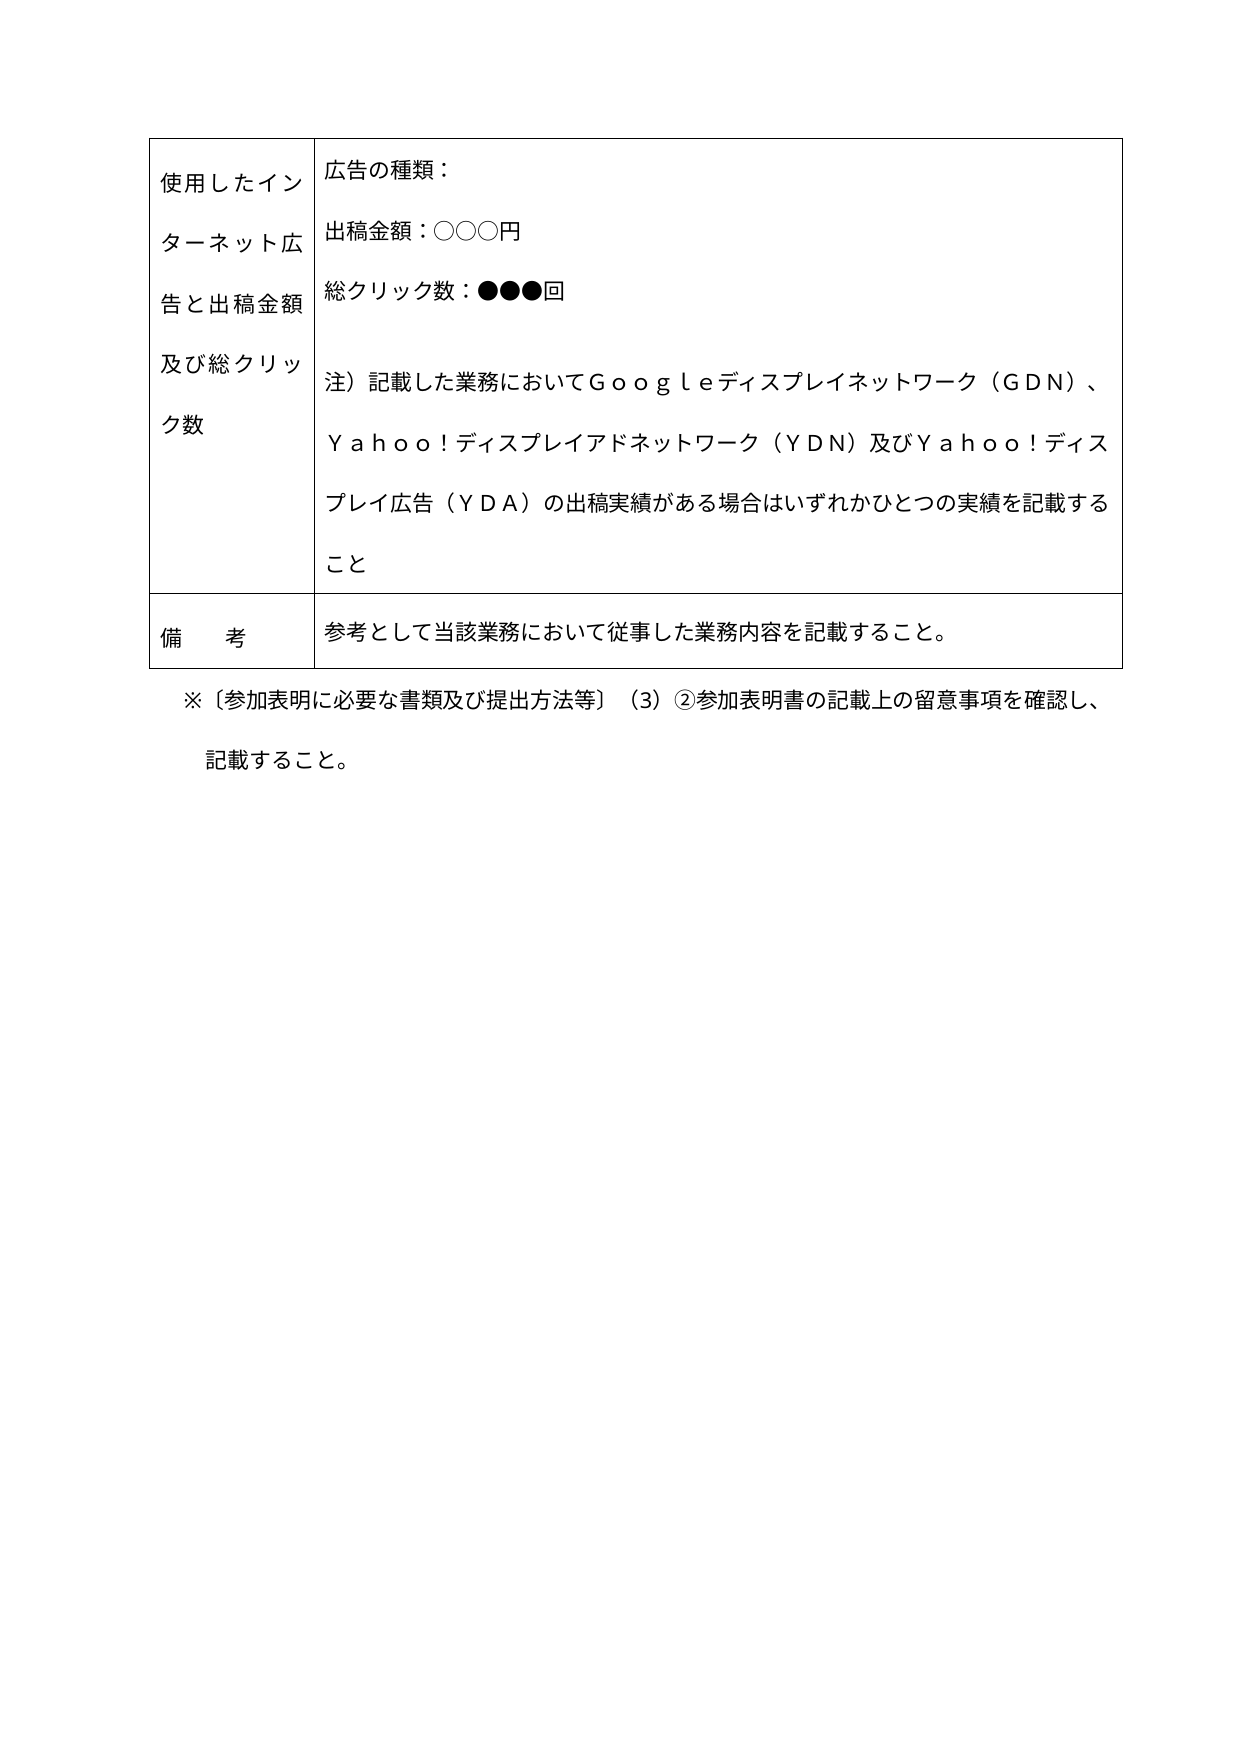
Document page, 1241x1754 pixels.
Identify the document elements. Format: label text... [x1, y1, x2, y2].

table_cell 備考 [150, 594, 314, 667]
text 記載すること。 [118, 729, 1134, 790]
table_cell 広告の種類： 出稿金額：○○○円 総クリック数：●●●回 注）記載した業務においてＧｏｏｇｌｅディスプレイネットワーク（ＧＤＮ）、Ｙａｈｏｏ！ディスプレイアドネットワーク（ＹＤＮ）及びＹａｈｏｏ！ディスプレイ広告（ＹＤＡ）の出稿実績がある場合はいずれかひとつの実績を記載すること [315, 139, 1122, 593]
table_cell 参考として当該業務において従事した業務内容を記載すること。 [315, 594, 1122, 667]
table_cell 使用したインターネット広告と出稿金額及び総クリック数 [150, 139, 314, 593]
text ※〔参加表明に必要な書類及び提出方法等〕（3）②参加表明書の記載上の留意事項を確認し、 [118, 668, 1134, 729]
